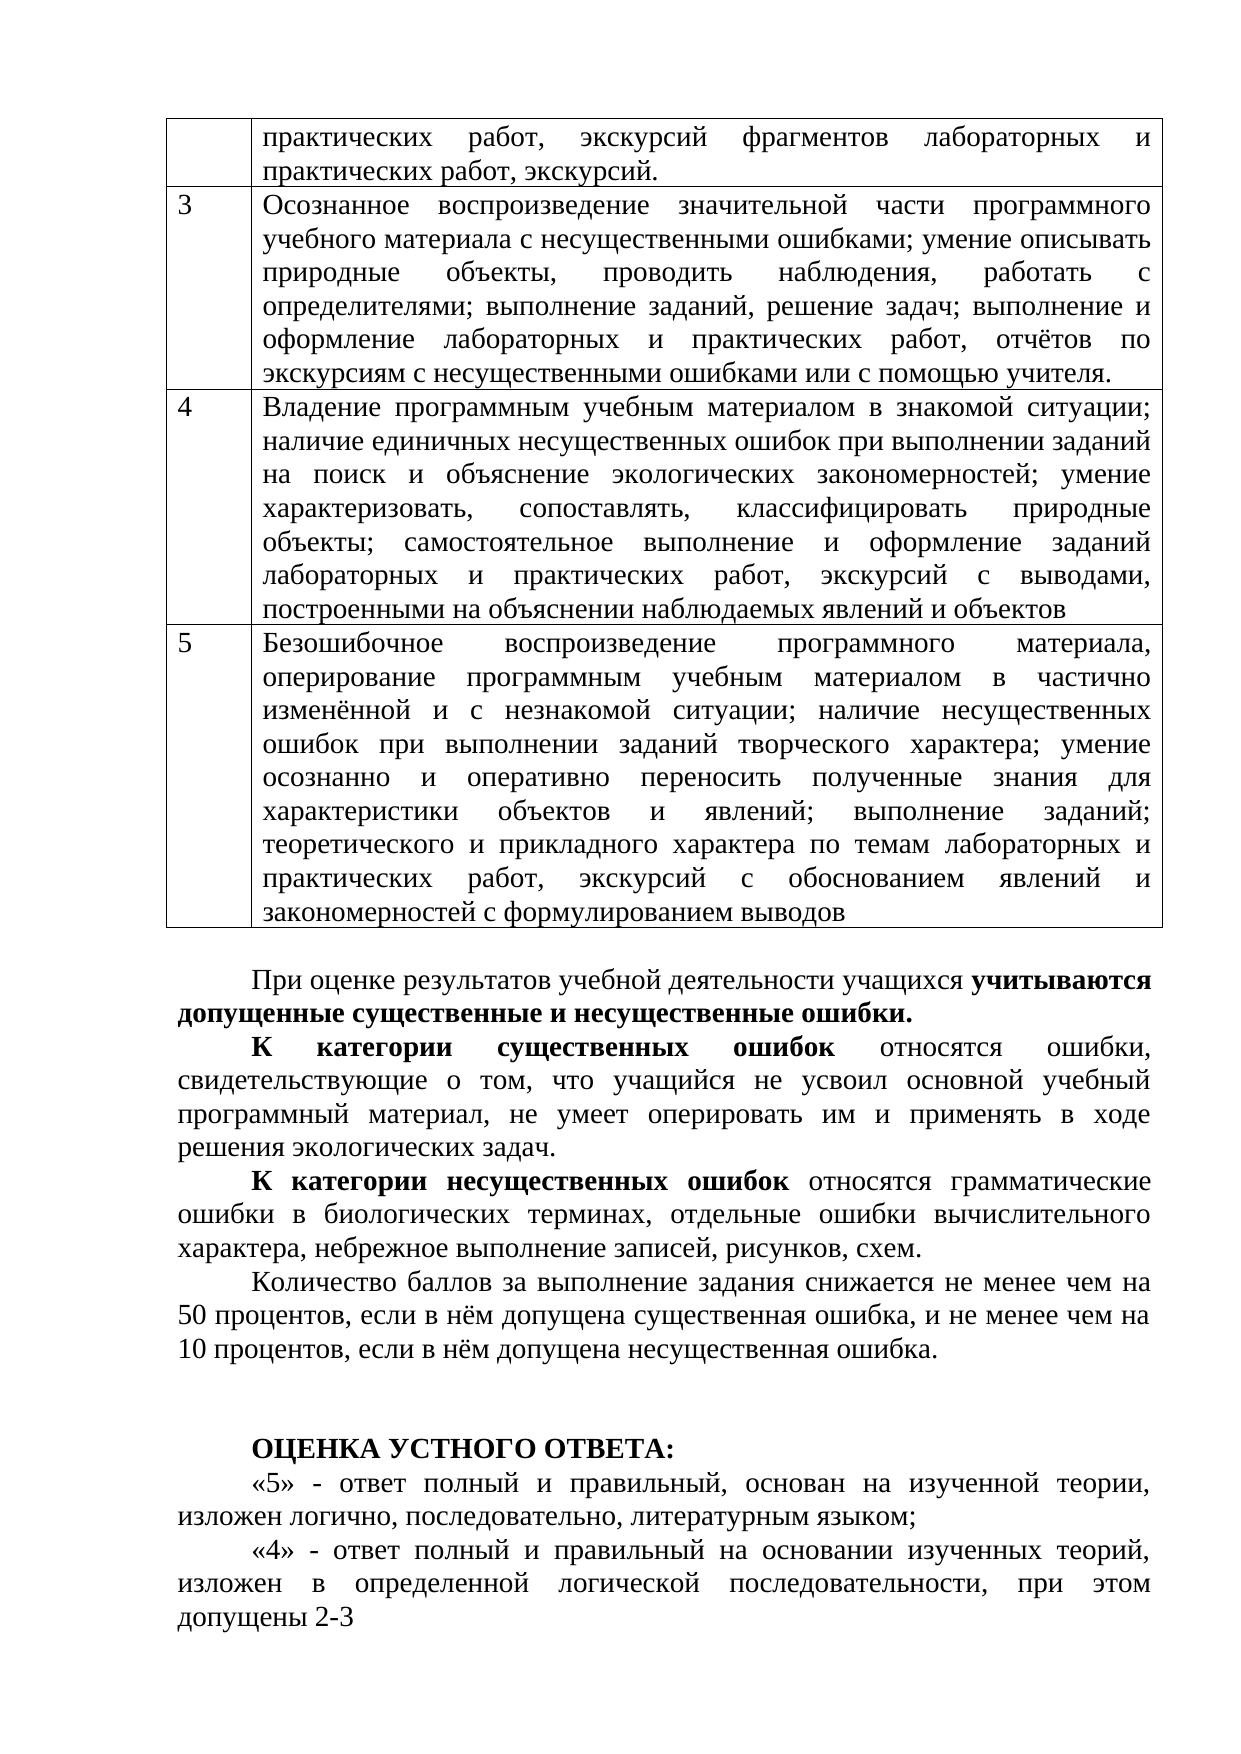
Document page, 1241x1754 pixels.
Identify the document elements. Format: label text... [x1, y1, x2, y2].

text ОЦЕНКА УСТНОГО ОТВЕТА: [177, 1431, 1152, 1465]
table_cell 5 [167, 625, 251, 927]
text К категории существенных ошибок относятся ошибки, свидетельствующие о том, что учащийся не усвоил основной учебный программный материал, не умеет оперировать им и применять в ходе решения экологических задач. [177, 1029, 1152, 1163]
text К категории несущественных ошибок относятся грамматические ошибки в биологических терминах, отдельные ошибки вычислительного характера, небрежное выполнение записей, рисунков, схем. [177, 1163, 1152, 1264]
text Количество баллов за выполнение задания снижается не менее чем на 50 процентов, если в нём допущена существенная ошибка, и не менее чем на 10 процентов, если в нём допущена несущественная ошибка. [177, 1264, 1152, 1364]
table_cell 4 [167, 390, 251, 624]
text При оценке результатов учебной деятельности учащихся учитываются допущенные существенные и несущественные ошибки. [177, 962, 1152, 1029]
text «5» - ответ полный и правильный, основан на изученной теории, изложен логично, последовательно, литературным языком; [177, 1465, 1152, 1532]
table_cell 3 [167, 187, 251, 388]
text «4» - ответ полный и правильный на основании изученных теорий, изложен в определенной логической последовательности, при этом допущены 2-3 [177, 1532, 1152, 1633]
table_cell 2 [167, 119, 251, 186]
table_cell Осознанное воспроизведение значительной части программного учебного материала с несущественными ошибками; умение описывать природные объекты, проводить наблюдения, работать с определителями; выполнение заданий, решение задач; выполнение и оформление лабораторных и практических работ, отчётов по экскурсиям с несущественными ошибками или с помощью учителя. [252, 187, 1162, 388]
table_cell Безошибочное воспроизведение программного материала, оперирование программным учебным материалом в частично изменённой и с незнакомой ситуации; наличие несущественных ошибок при выполнении заданий творческого характера; умение осознанно и оперативно переносить полученные знания для характеристики объектов и явлений; выполнение заданий; теоретического и прикладного характера по темам лабораторных и практических работ, экскурсий с обоснованием явлений и закономерностей с формулированием выводов [252, 625, 1162, 927]
table_cell Владение программным учебным материалом в знакомой ситуации; наличие единичных несущественных ошибок при выполнении заданий на поиск и объяснение экологических закономерностей; умение характеризовать, сопоставлять, классифицировать природные объекты; самостоятельное выполнение и оформление заданий лабораторных и практических работ, экскурсий с выводами, построенными на объяснении наблюдаемых явлений и объектов [252, 390, 1162, 624]
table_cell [252, 119, 1162, 186]
